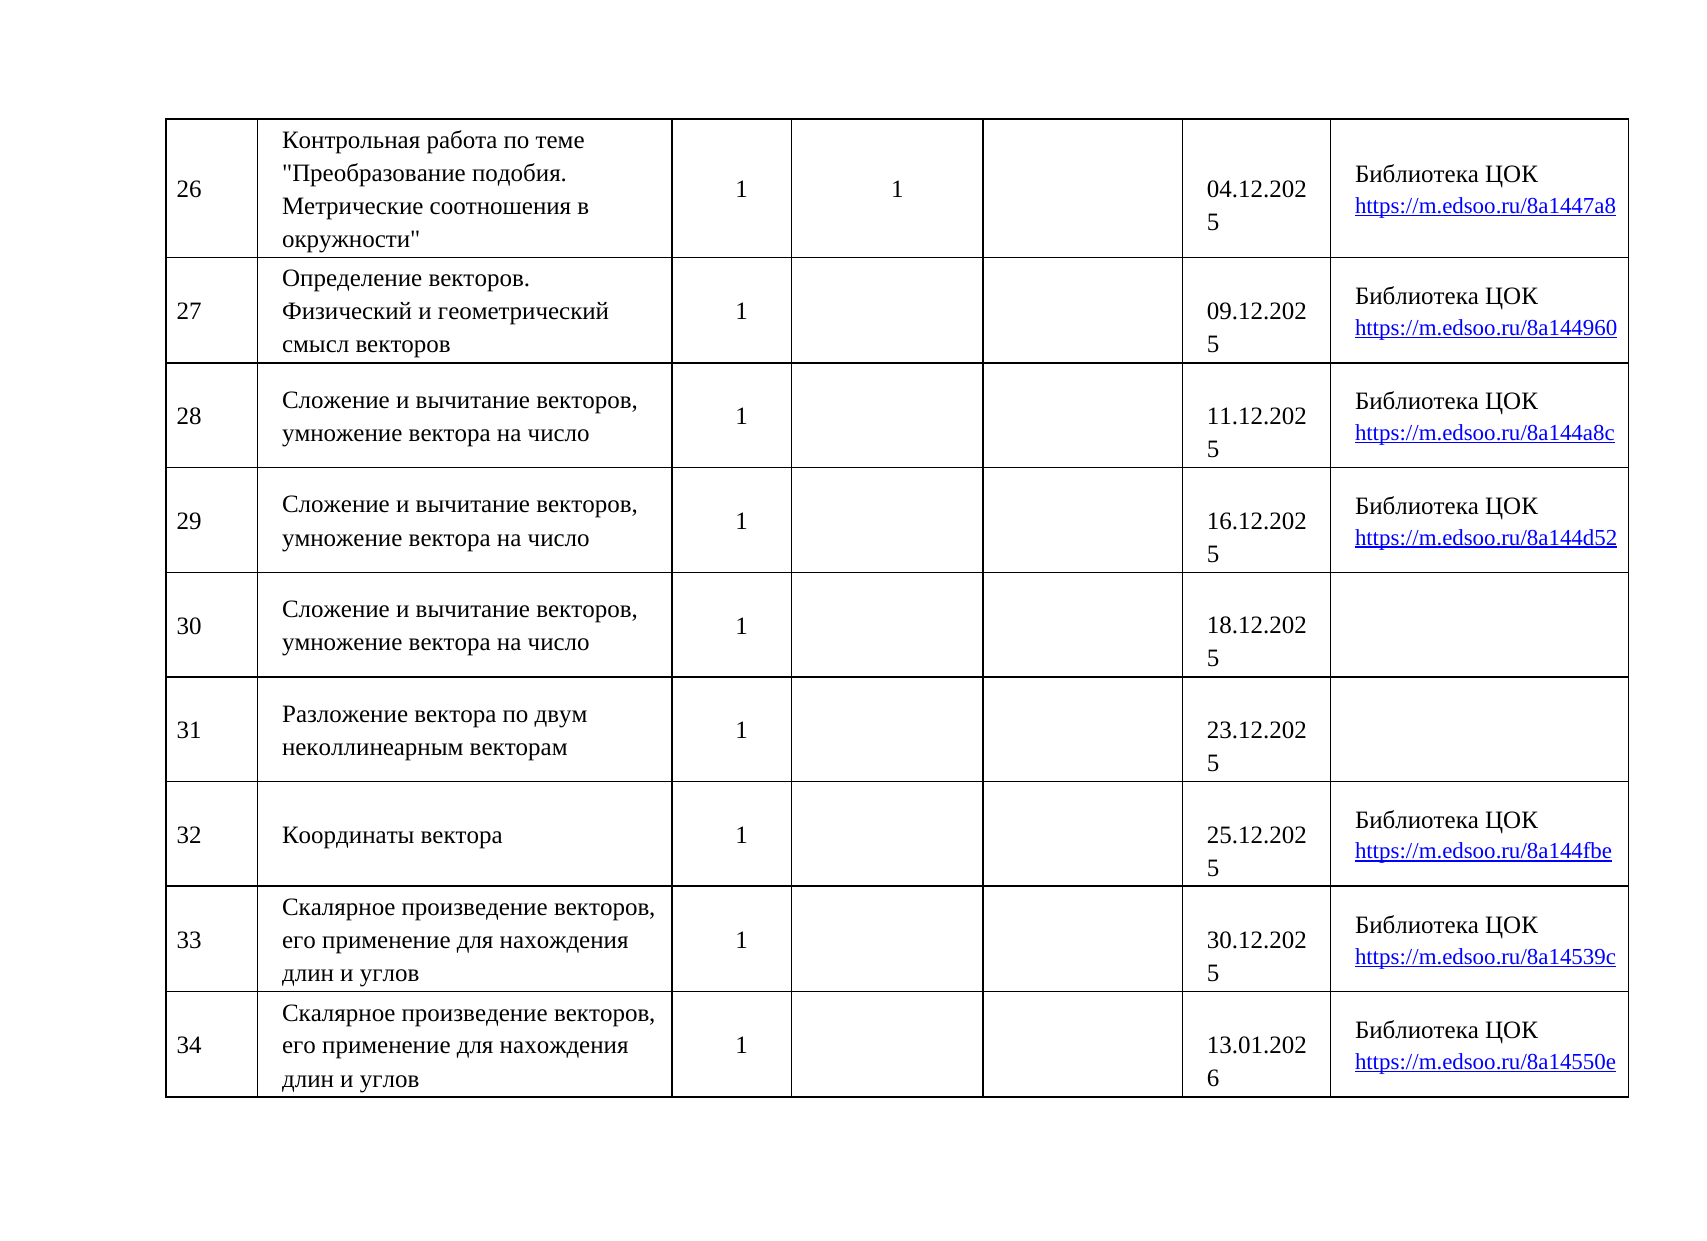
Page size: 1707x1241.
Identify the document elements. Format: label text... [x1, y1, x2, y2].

table_cell Определение векторов. Физический и геометрический смысл векторов [258, 258, 671, 362]
table_cell [792, 364, 982, 467]
table_cell Библиотека ЦОК https://m.edsoo.ru/8a144d52 [1331, 468, 1628, 571]
table_cell [984, 364, 1182, 467]
table_cell 26 [167, 120, 257, 257]
table_cell 1 [673, 258, 791, 362]
table_cell 18.12.2025 [1183, 573, 1330, 676]
table_cell Сложение и вычитание векторов, умножение вектора на число [258, 573, 671, 676]
table_cell Скалярное произведение векторов, его применение для нахождения длин и углов [258, 887, 671, 991]
table_cell [792, 468, 982, 571]
table_cell 09.12.2025 [1183, 258, 1330, 362]
table_cell Разложение вектора по двум неколлинеарным векторам [258, 678, 671, 781]
table_cell [984, 887, 1182, 991]
table_cell 1 [673, 992, 791, 1096]
table_cell 13.01.2026 [1183, 992, 1330, 1096]
table_cell 27 [167, 258, 257, 362]
table_cell [984, 120, 1182, 257]
table_cell Библиотека ЦОК https://m.edsoo.ru/8a144a8c [1331, 364, 1628, 467]
table_cell 33 [167, 887, 257, 991]
table_cell [792, 782, 982, 885]
table_cell 28 [167, 364, 257, 467]
table_cell [792, 887, 982, 991]
table_cell [984, 258, 1182, 362]
table_cell [984, 992, 1182, 1096]
table_cell 04.12.2025 [1183, 120, 1330, 257]
table_cell [984, 678, 1182, 781]
table_cell 30.12.2025 [1183, 887, 1330, 991]
table_cell 23.12.2025 [1183, 678, 1330, 781]
table_cell Библиотека ЦОК https://m.edsoo.ru/8a14539c [1331, 887, 1628, 991]
table_cell Сложение и вычитание векторов, умножение вектора на число [258, 364, 671, 467]
table_cell Сложение и вычитание векторов, умножение вектора на число [258, 468, 671, 571]
table_cell [1331, 678, 1628, 781]
table_cell [792, 678, 982, 781]
table_cell 31 [167, 678, 257, 781]
table_cell Библиотека ЦОК https://m.edsoo.ru/8a14550e [1331, 992, 1628, 1096]
table_cell 29 [167, 468, 257, 571]
table_cell 11.12.2025 [1183, 364, 1330, 467]
table_cell 34 [167, 992, 257, 1096]
table_cell 25.12.2025 [1183, 782, 1330, 885]
table_cell 1 [673, 782, 791, 885]
table_cell 1 [673, 887, 791, 991]
table_cell [984, 573, 1182, 676]
table_cell Координаты вектора [258, 782, 671, 885]
table_cell 16.12.2025 [1183, 468, 1330, 571]
table_cell 1 [673, 678, 791, 781]
table_cell 1 [792, 120, 982, 257]
table_cell Библиотека ЦОК https://m.edsoo.ru/8a1447a8 [1331, 120, 1628, 257]
table_cell [1331, 573, 1628, 676]
table_cell [792, 992, 982, 1096]
table_cell 1 [673, 468, 791, 571]
table_cell 1 [673, 120, 791, 257]
table_cell Библиотека ЦОК https://m.edsoo.ru/8a144fbe [1331, 782, 1628, 885]
table_cell Контрольная работа по теме "Преобразование подобия. Метрические соотношения в окружности" [258, 120, 671, 257]
table_cell [984, 782, 1182, 885]
table_cell [984, 468, 1182, 571]
table_cell 1 [673, 364, 791, 467]
table_cell 32 [167, 782, 257, 885]
table_cell Скалярное произведение векторов, его применение для нахождения длин и углов [258, 992, 671, 1096]
table_cell 30 [167, 573, 257, 676]
table_cell [792, 573, 982, 676]
table_cell Библиотека ЦОК https://m.edsoo.ru/8a144960 [1331, 258, 1628, 362]
table_cell 1 [673, 573, 791, 676]
table_cell [792, 258, 982, 362]
